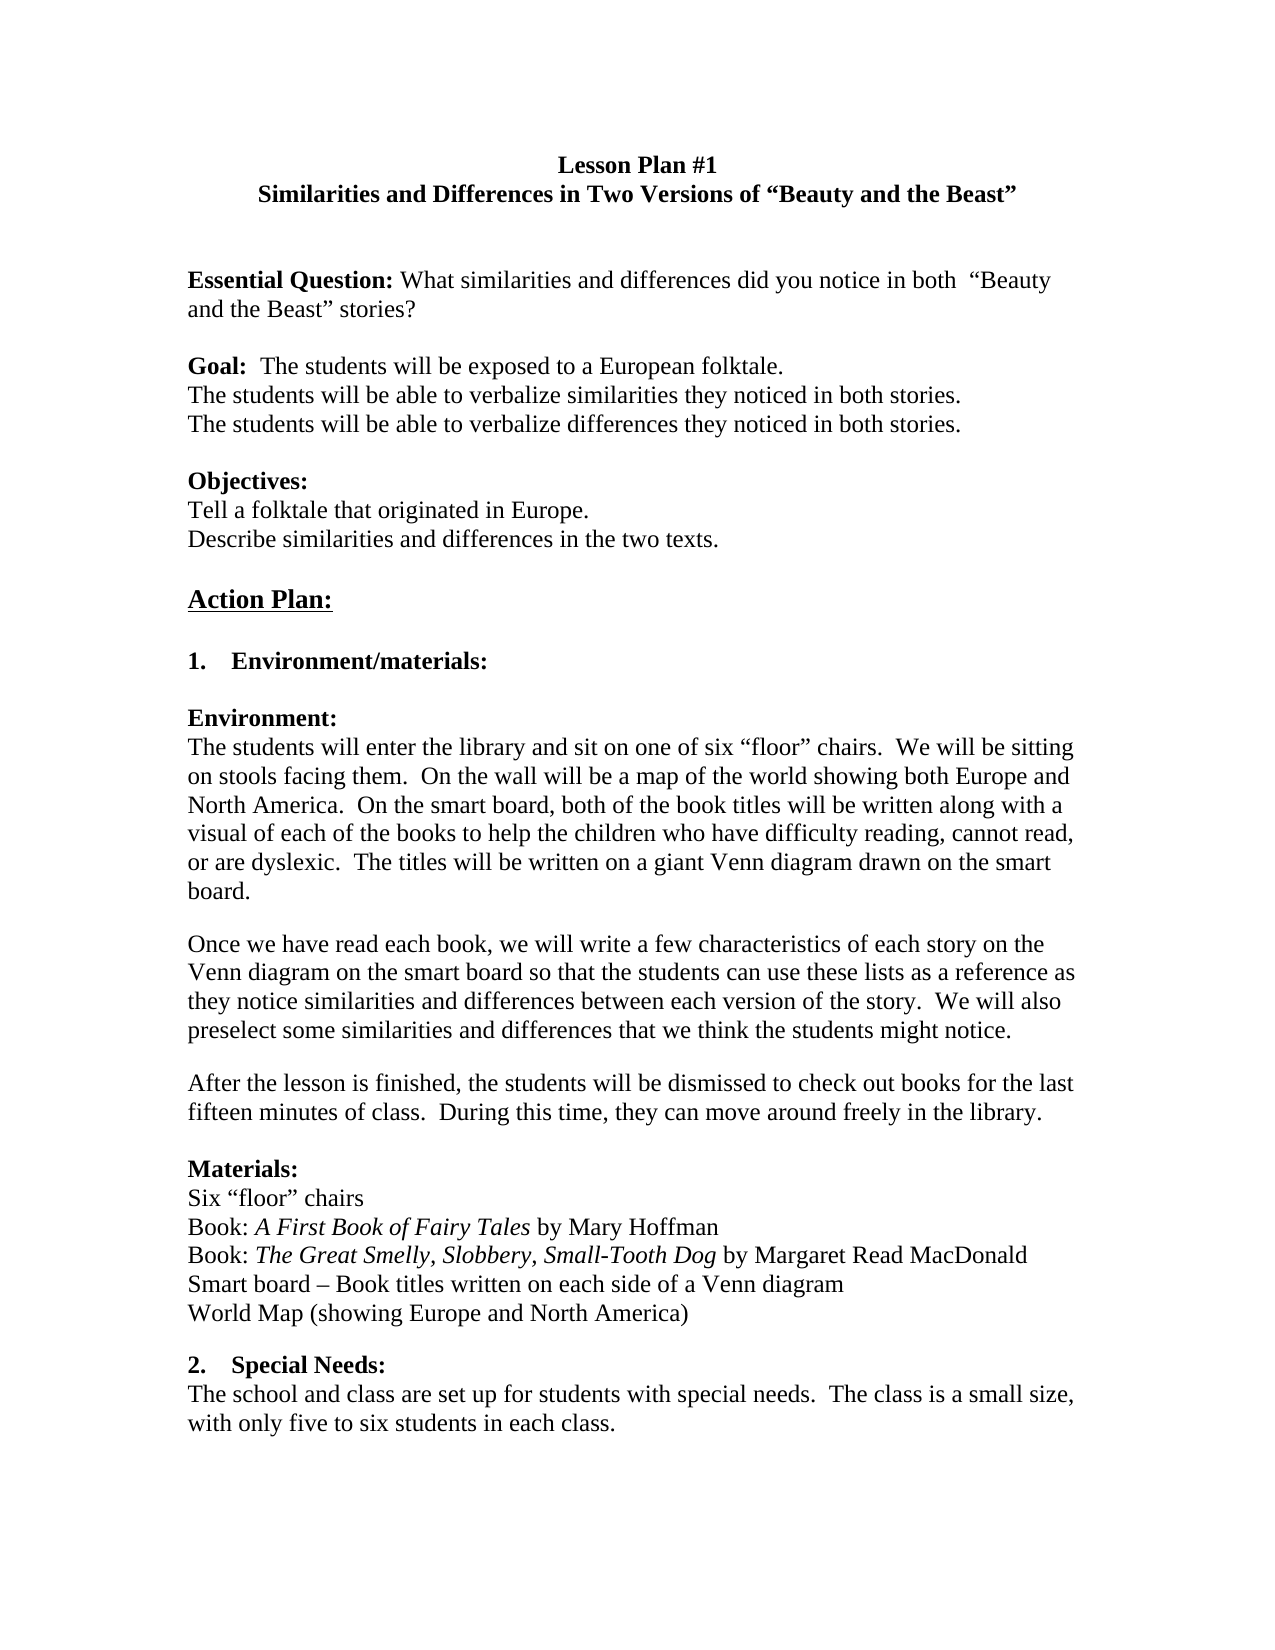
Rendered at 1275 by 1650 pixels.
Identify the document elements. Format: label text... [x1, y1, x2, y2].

text Smart board – Book titles written on each side of a Venn diagram [187, 1269, 1087, 1298]
text Book: The Great Smelly, Slobbery, Small-Tooth Dog by Margaret Read MacDonald [187, 1240, 1087, 1269]
text Lesson Plan #1 [187, 150, 1087, 179]
text World Map (showing Europe and North America) [187, 1298, 1087, 1327]
text Book: A First Book of Fairy Tales by Mary Hoffman [187, 1212, 1087, 1240]
text 1. Environment/materials: [187, 646, 1087, 675]
text The students will enter the library and sit on one of six “floor” chairs. We will be sitting on stools facing them. On the wall will be a map of the world showing both Europe and North America. On the smart board, both of the book titles will be written along with a visual of each of the books to help the children who have difficulty reading, cannot read, or are dyslexic. The titles will be written on a giant Venn diagram drawn on the smart board. [187, 732, 1087, 905]
text The school and class are set up for students with special needs. The class is a small size, with only five to six students in each class. [187, 1379, 1087, 1437]
text Goal: The students will be exposed to a European folktale. [187, 351, 1087, 380]
text Materials: [187, 1154, 1087, 1183]
text Once we have read each book, we will write a few characteristics of each story on the Venn diagram on the smart board so that the students can use these lists as a reference as they notice similarities and differences between each version of the story. We will also preselect some similarities and differences that we think the students might notice. [187, 929, 1087, 1044]
text 2. Special Needs: [187, 1351, 1087, 1379]
text Essential Question: What similarities and differences did you notice in both “Beauty and the Beast” stories? [187, 265, 1087, 322]
text The students will be able to verbalize similarities they noticed in both stories. [187, 380, 1087, 409]
text The students will be able to verbalize differences they noticed in both stories. [187, 409, 1087, 437]
text Action Plan: [187, 584, 1087, 615]
text After the lesson is finished, the students will be dismissed to check out books for the last fifteen minutes of class. During this time, they can move around freely in the library. [187, 1068, 1087, 1125]
text Similarities and Differences in Two Versions of “Beauty and the Beast” [187, 179, 1087, 207]
text Describe similarities and differences in the two texts. [187, 524, 1087, 552]
text Six “floor” chairs [187, 1183, 1087, 1212]
text Environment: [187, 703, 1087, 732]
text Tell a folktale that originated in Europe. [187, 495, 1087, 524]
text Objectives: [187, 466, 1087, 495]
